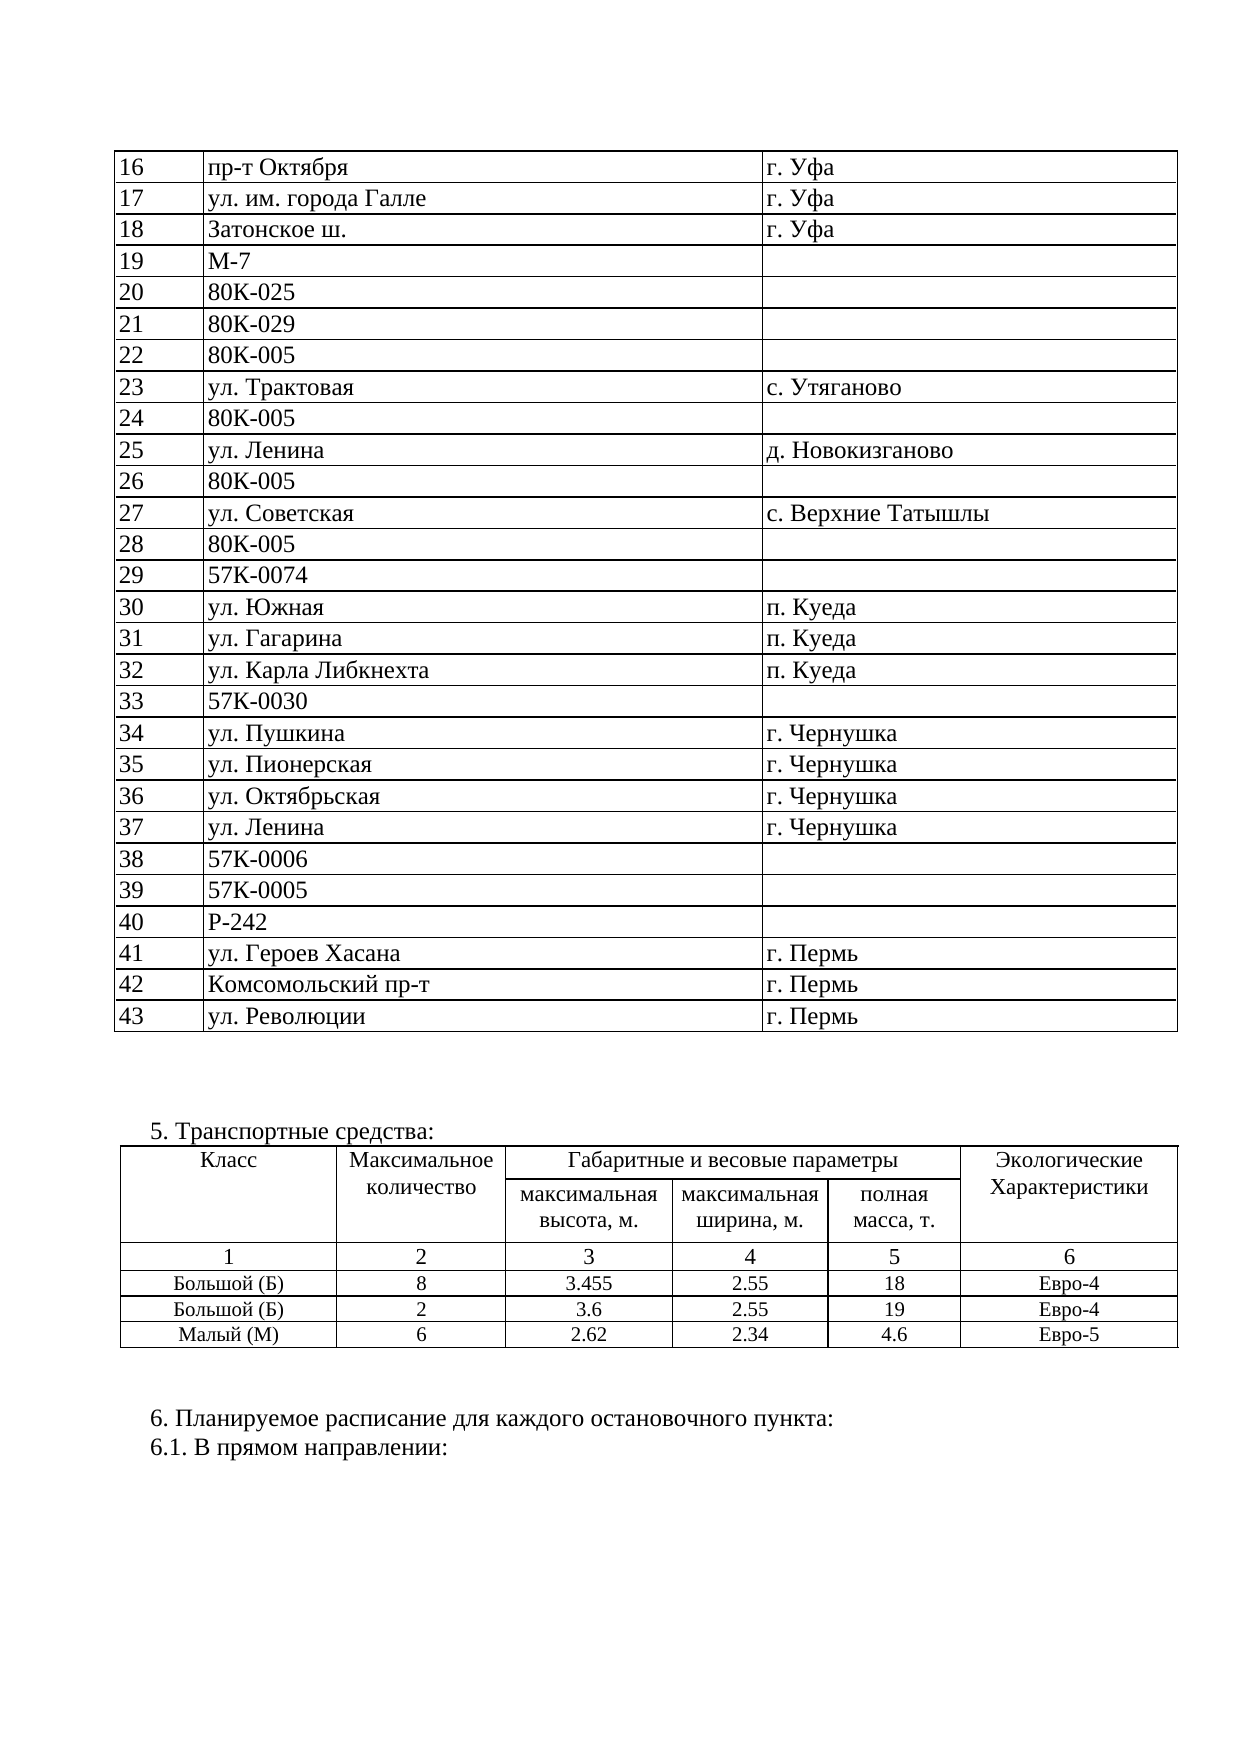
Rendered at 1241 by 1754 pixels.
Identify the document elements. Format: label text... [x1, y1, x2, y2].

table_header Экологические Характеристики [961, 1147, 1177, 1242]
text 6.1. В прямом направлении: [150, 1432, 1090, 1461]
table_cell 80К-025 [204, 277, 762, 307]
table_cell ул. Октябрьская [204, 781, 762, 811]
table_cell [763, 905, 1177, 936]
table_cell Евро-5 [961, 1322, 1177, 1346]
table_cell 57К-0074 [204, 561, 762, 590]
table_cell 35 [115, 749, 203, 779]
table_header Максимальное количество [337, 1147, 505, 1242]
table_cell 1 [121, 1243, 336, 1269]
table_cell г. Пермь [763, 936, 1177, 968]
table_cell [763, 307, 1177, 339]
table_cell 30 [115, 591, 203, 622]
table_cell 24 [115, 403, 203, 433]
table_cell г. Чернушка [763, 779, 1177, 811]
table_cell 19 [115, 245, 203, 276]
table_cell ул. Трактовая [204, 372, 762, 402]
table_cell 27 [115, 497, 203, 527]
table_cell ул. Пушкина [204, 718, 762, 748]
table_cell г. Пермь [763, 968, 1177, 999]
table_cell полная масса, т. [829, 1180, 960, 1242]
table_cell М-7 [204, 246, 762, 276]
table_cell 80К-005 [204, 403, 762, 433]
table_cell с. Верхние Татышлы [763, 496, 1177, 527]
table_cell ул. им. города Галле [204, 183, 762, 213]
table_cell 17 [115, 183, 203, 213]
table_cell г. Чернушка [763, 748, 1177, 779]
table_cell 80К-005 [204, 466, 762, 496]
table_cell 32 [115, 654, 203, 685]
table_cell г. Чернушка [763, 716, 1177, 748]
table_cell 26 [115, 466, 203, 496]
table_cell 36 [115, 780, 203, 811]
table_cell [763, 276, 1177, 307]
table_cell 57К-0030 [204, 686, 762, 716]
table_cell 25 [115, 434, 203, 464]
table_header Габаритные и весовые параметры [506, 1147, 960, 1178]
table_cell 16 [115, 152, 203, 181]
table_cell 4 [673, 1243, 827, 1269]
table_cell 3.455 [506, 1271, 672, 1295]
table_cell Большой (Б) [121, 1297, 336, 1321]
table_cell с. Утяганово [763, 370, 1177, 402]
table_cell [763, 465, 1177, 496]
table_cell 34 [115, 717, 203, 748]
table_cell 6 [337, 1322, 505, 1346]
table_cell ул. Южная [204, 592, 762, 622]
table_cell 19 [829, 1297, 960, 1321]
table_cell [763, 528, 1177, 559]
table_cell 20 [115, 277, 203, 307]
table_cell 3.6 [506, 1297, 672, 1321]
table_cell Большой (Б) [121, 1271, 336, 1295]
table_cell Евро-4 [961, 1271, 1177, 1295]
table_cell [763, 559, 1177, 590]
table_cell Р-242 [204, 907, 762, 936]
table_cell 39 [115, 875, 203, 905]
table_cell [763, 874, 1177, 905]
table_cell 31 [115, 623, 203, 653]
table_cell 18 [115, 214, 203, 244]
table_cell [763, 842, 1177, 873]
table_cell [763, 685, 1177, 716]
table_cell 43 [115, 1000, 203, 1031]
table_cell 57К-0006 [204, 844, 762, 873]
table_cell д. Новокизганово [763, 433, 1177, 464]
table_cell 2.55 [673, 1271, 827, 1295]
table_cell 40 [115, 906, 203, 936]
table_cell г. Пермь [763, 999, 1177, 1031]
table_cell 37 [115, 812, 203, 842]
table_cell г. Уфа [763, 181, 1177, 213]
table_cell п. Куеда [763, 622, 1177, 653]
table_cell 8 [337, 1271, 505, 1295]
table_cell максимальная ширина, м. [673, 1180, 827, 1242]
table_cell 80К-005 [204, 529, 762, 559]
table_cell 2.34 [673, 1322, 827, 1346]
table_cell п. Куеда [763, 653, 1177, 685]
table_cell 5 [829, 1243, 960, 1269]
table_cell г. Чернушка [763, 811, 1177, 842]
table_cell 28 [115, 529, 203, 559]
table_cell ул. Героев Хасана [204, 938, 762, 968]
table_cell 2 [337, 1243, 505, 1269]
table_cell [763, 339, 1177, 370]
table_cell ул. Ленина [204, 812, 762, 842]
table_cell 4.6 [829, 1322, 960, 1346]
table_cell 29 [115, 560, 203, 590]
table_cell 41 [115, 938, 203, 968]
table_cell ул. Советская [204, 498, 762, 527]
table_cell 18 [829, 1271, 960, 1295]
table_cell 80К-029 [204, 309, 762, 339]
table_cell 42 [115, 969, 203, 999]
table_cell ул. Карла Либкнехта [204, 655, 762, 685]
table_cell п. Куеда [763, 590, 1177, 622]
table_cell [763, 244, 1177, 276]
table_cell г. Уфа [763, 213, 1177, 244]
table_cell ул. Ленина [204, 435, 762, 464]
table_cell Затонское ш. [204, 215, 762, 244]
table_cell максимальная высота, м. [506, 1180, 672, 1242]
table_cell 2.62 [506, 1322, 672, 1346]
table_cell 2 [337, 1297, 505, 1321]
table_cell 23 [115, 371, 203, 402]
table_cell 22 [115, 340, 203, 370]
table_header Класс [121, 1147, 336, 1242]
table_cell 33 [115, 686, 203, 716]
table_cell 38 [115, 843, 203, 873]
table_cell ул. Пионерская [204, 749, 762, 779]
table_cell г. Уфа [763, 152, 1177, 181]
table_cell 6 [961, 1243, 1177, 1269]
table_cell 2.55 [673, 1297, 827, 1321]
table_cell ул. Революции [204, 1001, 762, 1031]
table_cell 57К-0005 [204, 875, 762, 905]
table_cell Комсомольский пр-т [204, 970, 762, 999]
table_cell пр-т Октября [204, 152, 762, 181]
table_cell ул. Гагарина [204, 623, 762, 653]
table_cell Малый (М) [121, 1322, 336, 1346]
table_cell [763, 402, 1177, 433]
text 6. Планируемое расписание для каждого остановочного пункта: [150, 1403, 1090, 1432]
table_cell 21 [115, 308, 203, 339]
table_cell Евро-4 [961, 1297, 1177, 1321]
text 5. Транспортные средства: [150, 1116, 1090, 1145]
table_cell 3 [506, 1243, 672, 1269]
table_cell 80К-005 [204, 340, 762, 370]
